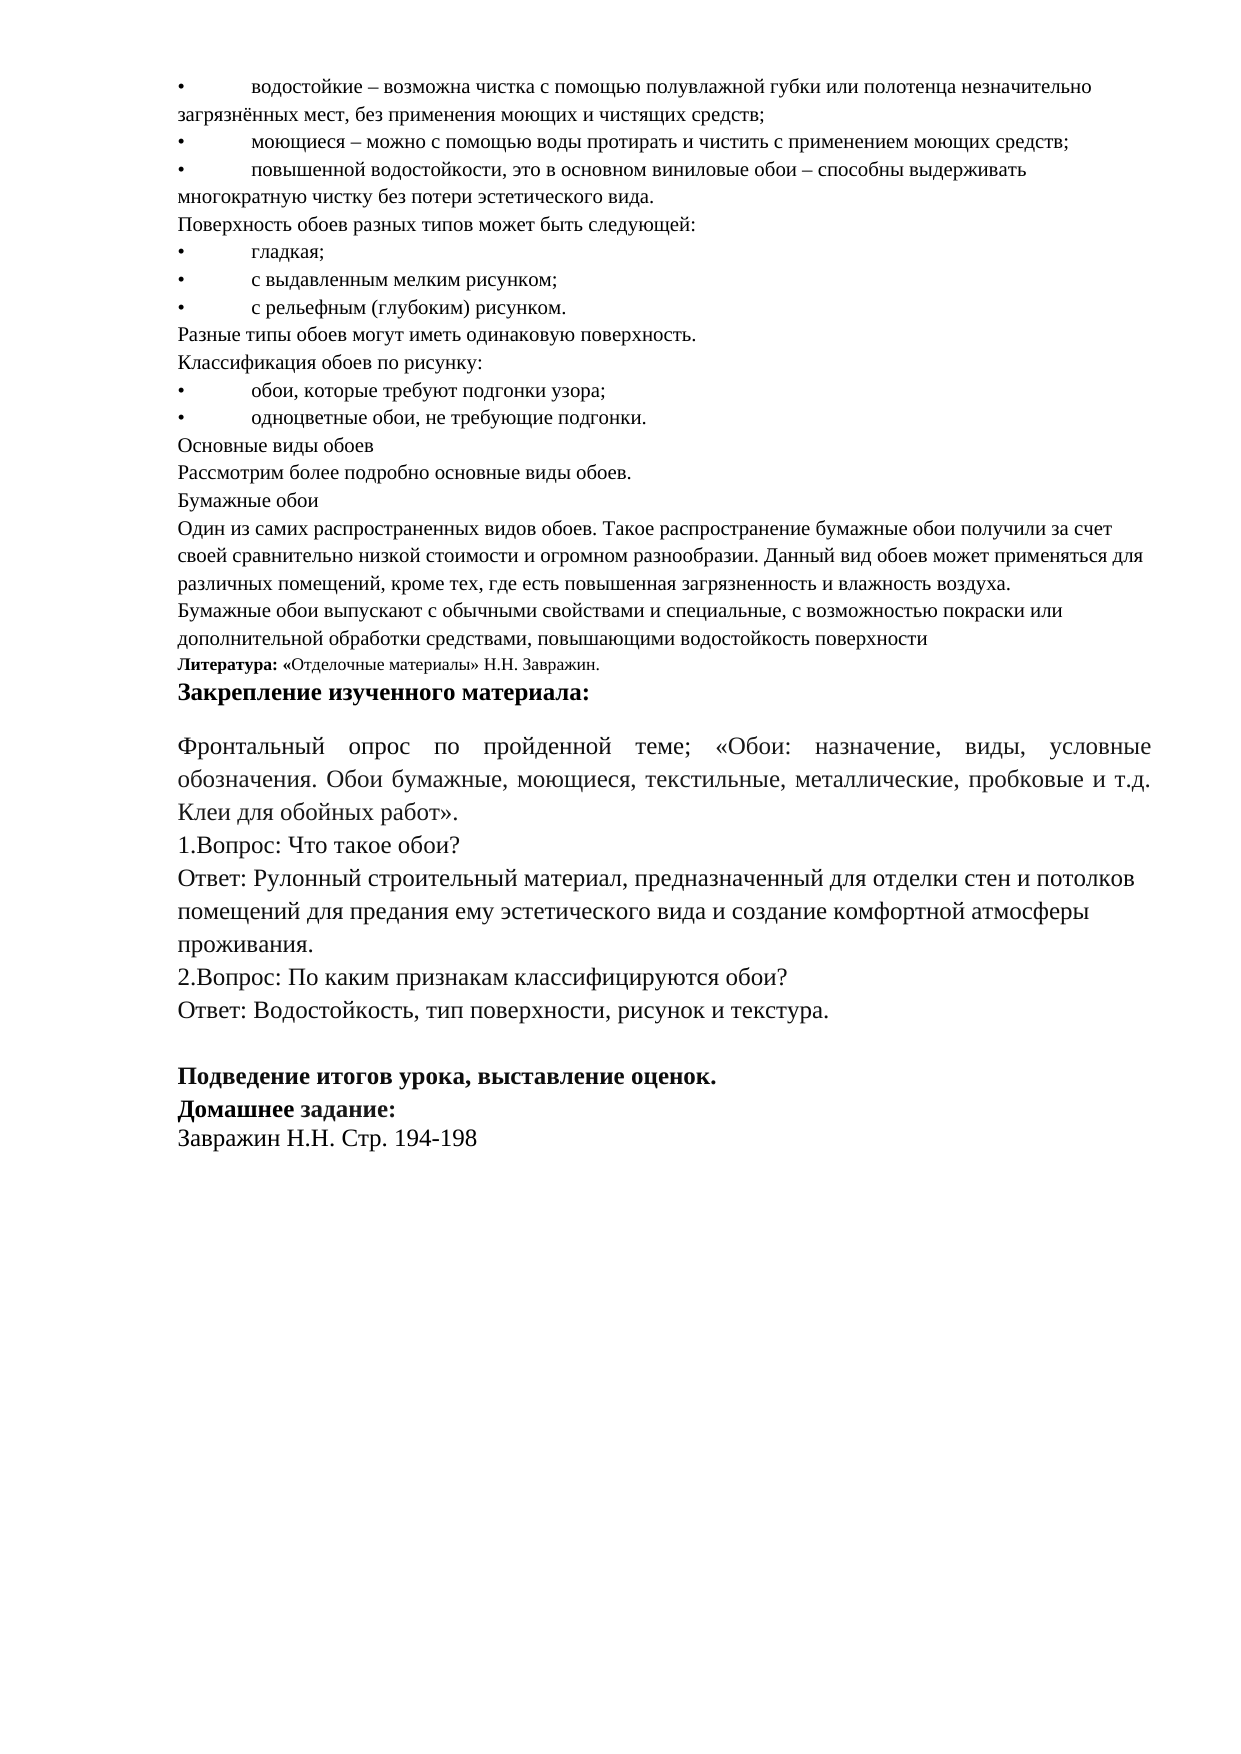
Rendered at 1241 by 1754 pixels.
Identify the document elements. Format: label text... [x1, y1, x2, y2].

text Поверхность обоев разных типов может быть следующей: [177, 212, 1152, 236]
text 1.Вопрос: Что такое обои? [177, 830, 1152, 858]
text Классификация обоев по рисунку: [177, 350, 1152, 374]
text Основные виды обоев [177, 433, 1152, 457]
text Один из самих распространенных видов обоев. Такое распространение бумажные обои получили за счет своей сравнительно низкой стоимости и огромном разнообразии. Данный вид обоев может применяться для различных помещений, кроме тех, где есть повышенная загрязненность и влажность воздуха. [177, 516, 1152, 595]
text Рассмотрим более подробно основные виды обоев. [177, 460, 1152, 484]
text Подведение итогов урока, выставление оценок. [177, 1061, 1152, 1090]
text Разные типы обоев могут иметь одинаковую поверхность. [177, 322, 1152, 346]
text 2.Вопрос: По каким признакам классифицируются обои? [177, 962, 1152, 991]
text Бумажные обои [177, 488, 1152, 512]
text Фронтальный опрос по пройденной теме; «Обои: назначение, виды, условные обозначения. Обои бумажные, моющиеся, текстильные, металлические, пробковые и т.д. Клеи для обойных работ». [177, 731, 1152, 826]
text Литература: «Отделочные материалы» Н.Н. Завражин. [177, 653, 1152, 674]
text • моющиеся – можно с помощью воды протирать и чистить с применением моющих средств; [177, 129, 1152, 153]
text • обои, которые требуют подгонки узора; [177, 377, 1152, 402]
text • водостойкие – возможна чистка с помощью полувлажной губки или полотенца незначительно загрязнённых мест, без применения моющих и чистящих средств; [177, 74, 1152, 126]
text Ответ: Водостойкость, тип поверхности, рисунок и текстура. [177, 995, 1152, 1024]
text Бумажные обои выпускают с обычными свойствами и специальные, с возможностью покраски или дополнительной обработки средствами, повышающими водостойкость поверхности [177, 598, 1152, 650]
text • одноцветные обои, не требующие подгонки. [177, 405, 1152, 429]
text Завражин Н.Н. Стр. 194-198 [177, 1123, 1152, 1151]
text • с выдавленным мелким рисунком; [177, 267, 1152, 291]
text Домашнее задание: [177, 1094, 1152, 1123]
text • с рельефным (глубоким) рисунком. [177, 295, 1152, 319]
text • повышенной водостойкости, это в основном виниловые обои – способны выдерживать многократную чистку без потери эстетического вида. [177, 157, 1152, 208]
text Закрепление изученного материала: [177, 677, 1152, 706]
text • гладкая; [177, 239, 1152, 263]
text Ответ: Рулонный строительный материал, предназначенный для отделки стен и потолков помещений для предания ему эстетического вида и создание комфортной атмосферы проживания. [177, 863, 1152, 958]
